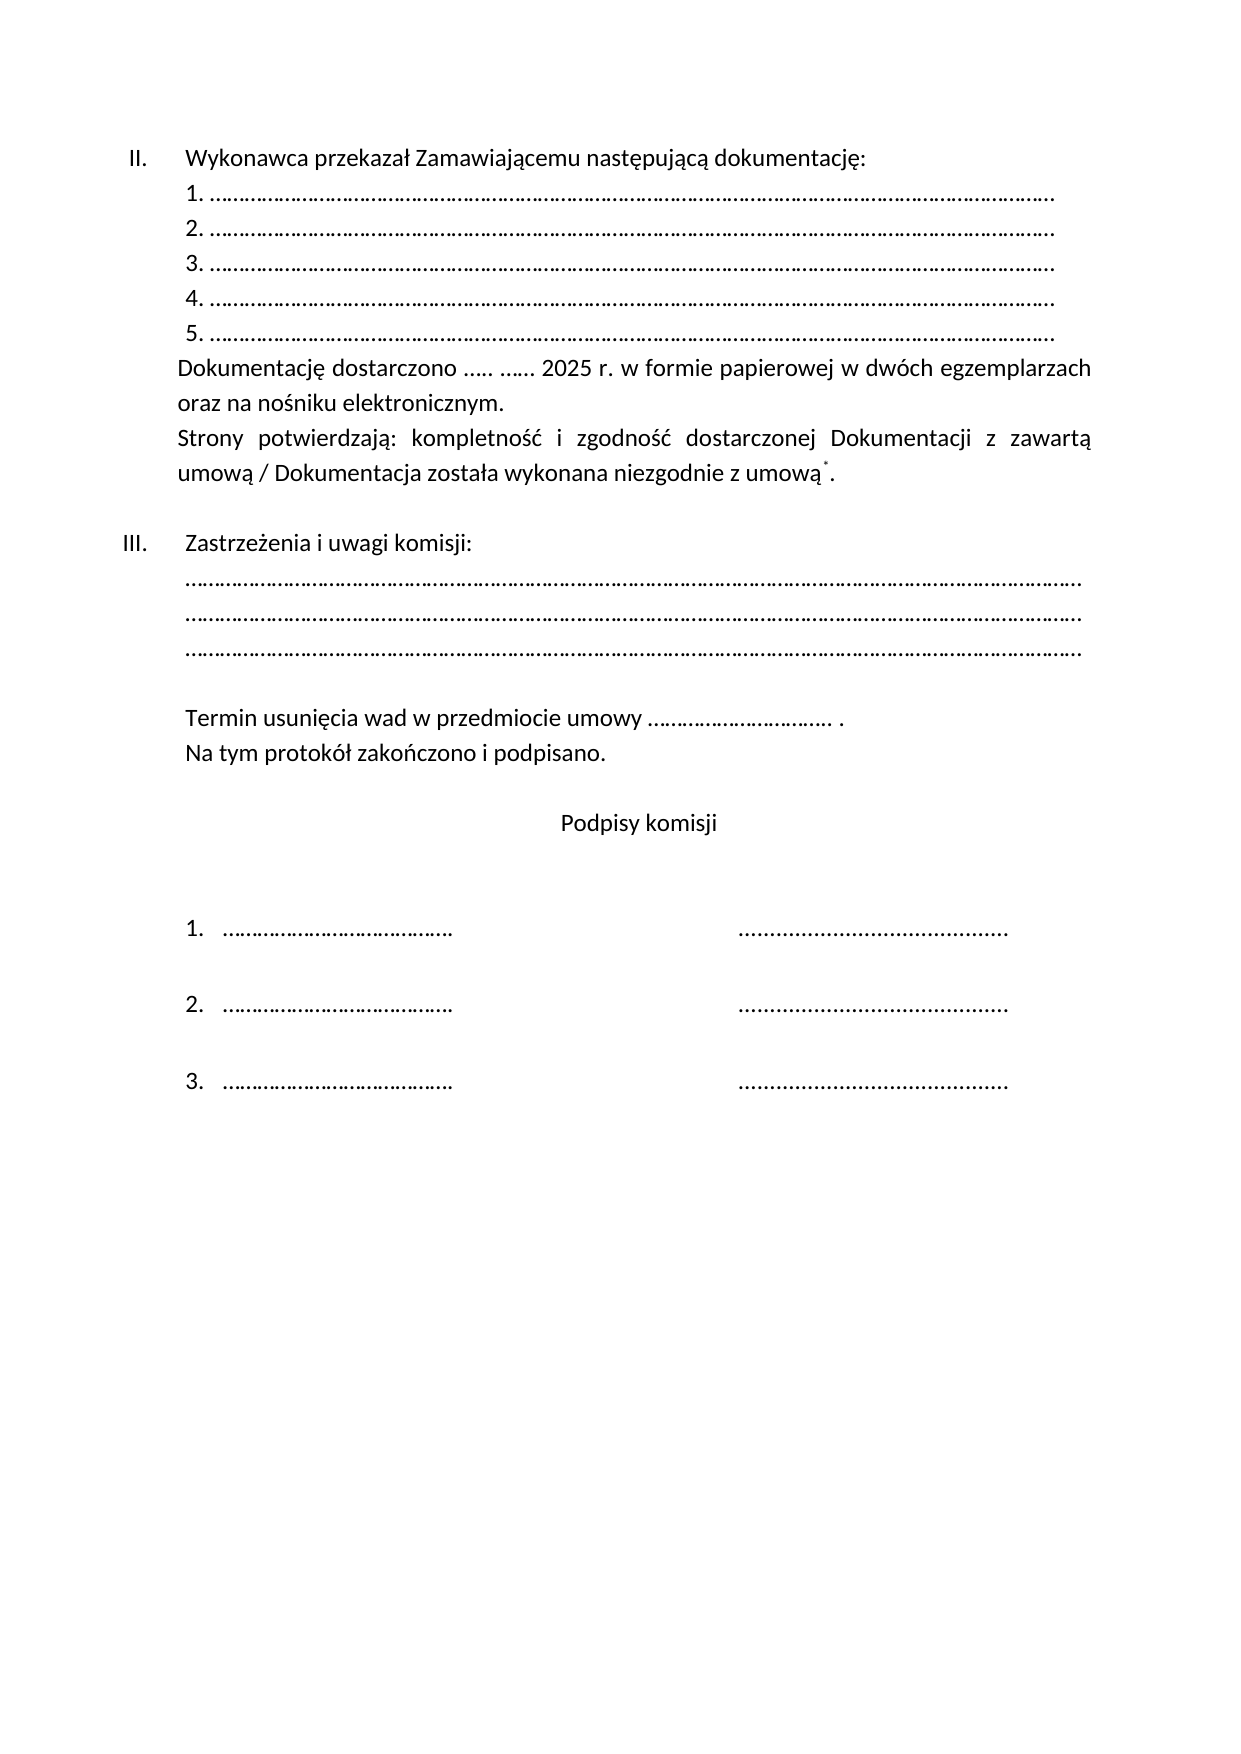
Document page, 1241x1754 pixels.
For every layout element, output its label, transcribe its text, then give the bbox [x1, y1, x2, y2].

list Na tym protokół zakończono i podpisano. [185, 737, 1093, 768]
list 1. ………………………………………………………………………………………………………………………………… [185, 177, 1093, 208]
list 5. ………………………………………………………………………………………………………………………………… [185, 317, 1093, 348]
list Wykonawca przekazał Zamawiającemu następującą dokumentację: [148, 142, 1093, 173]
list 3. ………………………………………………………………………………………………………………………………… [185, 247, 1093, 278]
list 4. ………………………………………………………………………………………………………………………………… [185, 282, 1093, 313]
list Termin usunięcia wad w przedmiocie umowy ………………………….. . [185, 702, 1093, 733]
text Strony potwierdzają: kompletność i zgodność dostarczonej Dokumentacji z zawartą umową / Dokumentacja została wykonana niezgodnie z umową*. [177, 422, 1093, 488]
list …………………………………. ........................................... [185, 912, 1093, 943]
list ……………………………………………………………………………………………………………………………………………………………………………………………………………………………………………………………………………………………………………………………………………………………………………………………………………………………… [185, 562, 1093, 663]
list …………………………………. ........................................... [185, 988, 1093, 1019]
list Podpisy komisji [185, 807, 1093, 838]
list 2. ………………………………………………………………………………………………………………………………… [185, 212, 1093, 243]
text Dokumentację dostarczono ….. …… 2025 r. w formie papierowej w dwóch egzemplarzach oraz na nośniku elektronicznym. [177, 352, 1093, 418]
list …………………………………. ........................................... [185, 1065, 1093, 1095]
list Zastrzeżenia i uwagi komisji: [148, 527, 1093, 558]
